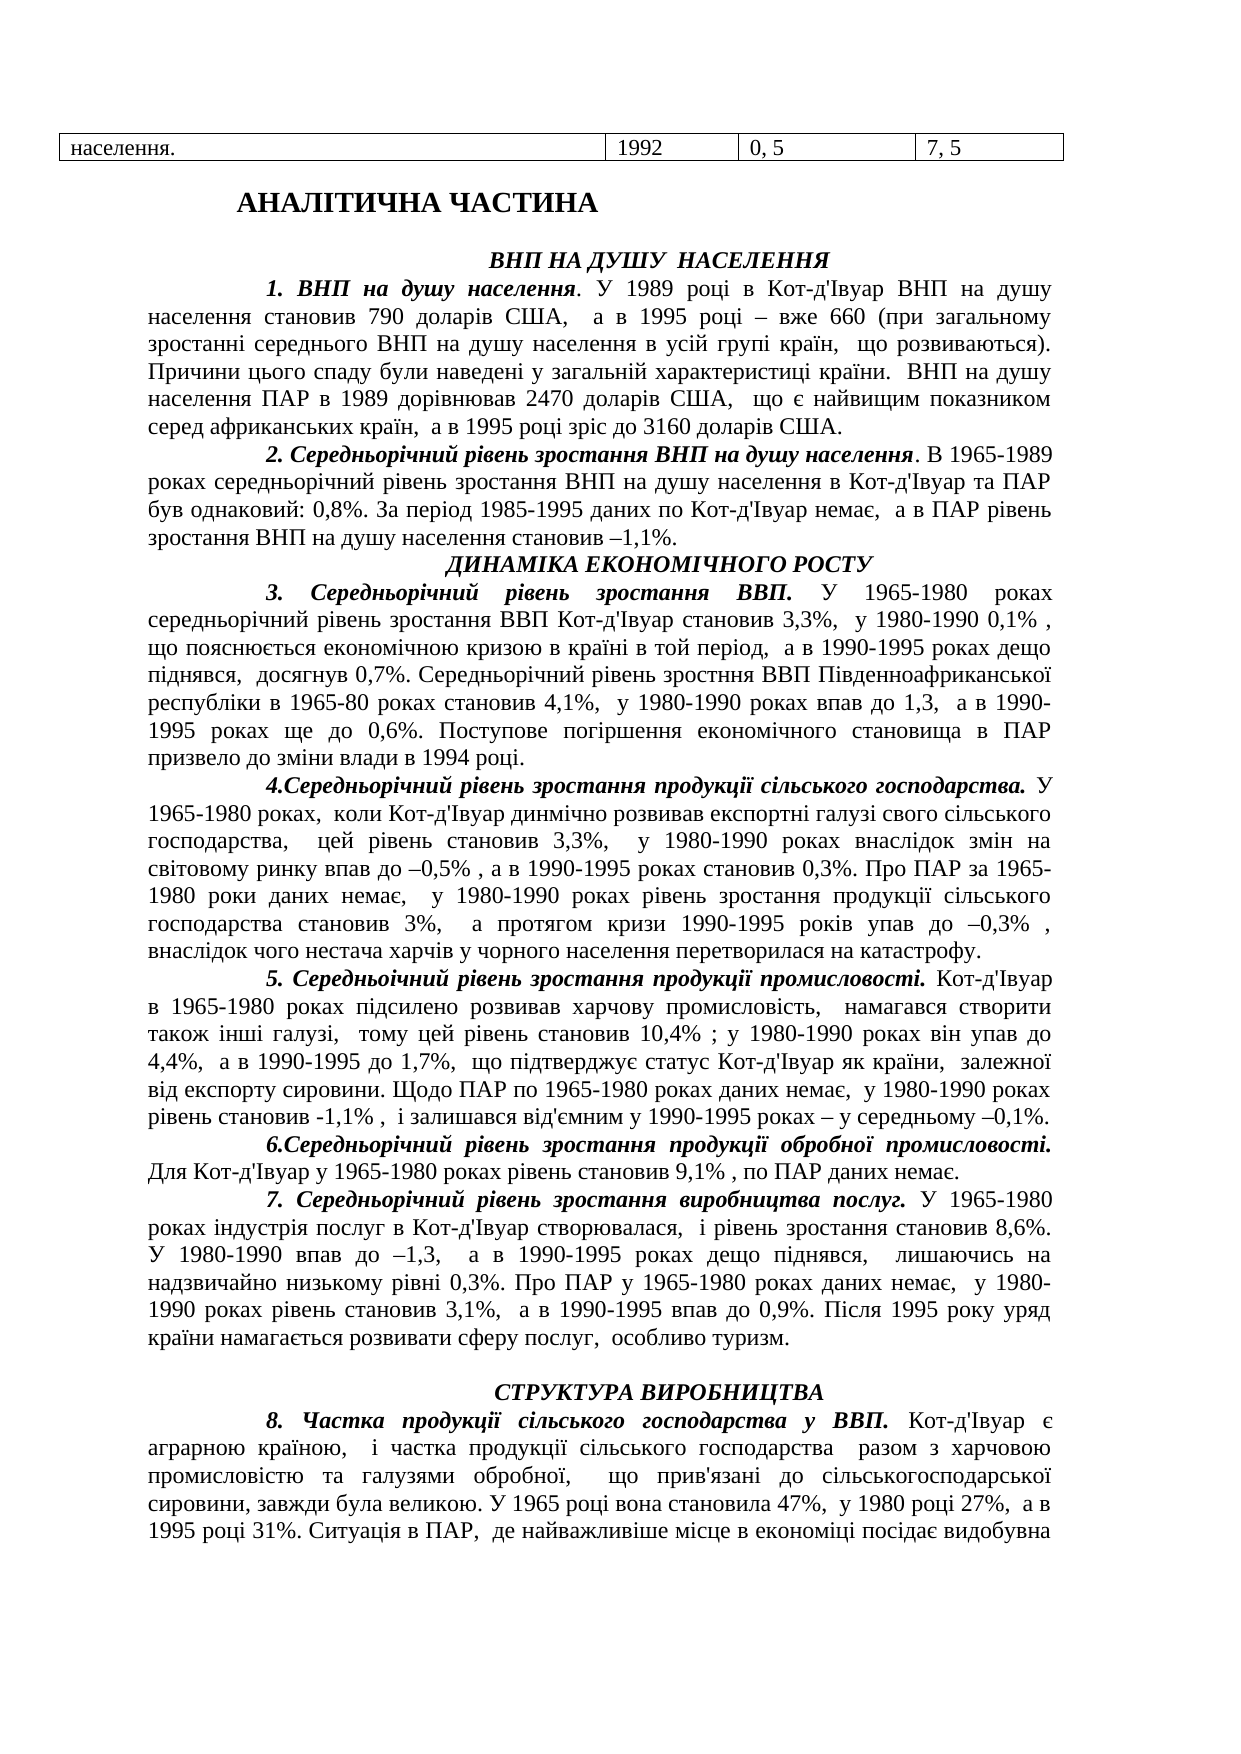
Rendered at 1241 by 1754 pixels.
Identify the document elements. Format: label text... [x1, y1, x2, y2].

text ДИНАМІКА ЕКОНОМІЧНОГО РОСТУ [148, 550, 1053, 578]
text 7. Середньорічний рівень зростання виробництва послуг. У 1965-1980 роках індустрія послуг в Кот-д'Івуар створювалася, і рівень зростання становив 8,6%. У 1980-1990 впав до –1,3, а в 1990-1995 роках дещо піднявся, лишаючись на надзвичайно низькому рівні 0,3%. Про ПАР у 1965-1980 роках даних немає, у 1980-1990 роках рівень становив 3,1%, а в 1990-1995 впав до 0,9%. Після 1995 року уряд країни намагається розвивати сферу послуг, особливо туризм. [148, 1185, 1053, 1351]
table_cell 0, 5 [739, 134, 915, 160]
text 4.Середньорічний рівень зростання продукції сільського господарства. У 1965-1980 роках, коли Кот-д'Івуар динмічно розвивав експортні галузі свого сільського господарства, цей рівень становив 3,3%, у 1980-1990 роках внаслідок змін на світовому ринку впав до –0,5% , а в 1990-1995 роках становив 0,3%. Про ПАР за 1965-1980 роки даних немає, у 1980-1990 роках рівень зростання продукції сільського господарства становив 3%, а протягом кризи 1990-1995 років упав до –0,3% , внаслідок чого нестача харчів у чорного населення перетворилася на катастрофу. [148, 771, 1053, 964]
subtitle АНАЛІТИЧНА ЧАСТИНА [148, 185, 1053, 219]
text 5. Середньоічний рівень зростання продукції промисловості. Кот-д'Івуар в 1965-1980 роках підсилено розвивав харчову промисловість, намагався створити також інші галузі, тому цей рівень становив 10,4% ; у 1980-1990 роках він упав до 4,4%, а в 1990-1995 до 1,7%, що підтверджує статус Кот-д'Івуар як країни, залежної від експорту сировини. Щодо ПАР по 1965-1980 роках даних немає, у 1980-1990 роках рівень становив -1,1% , і залишався від'ємним у 1990-1995 роках – у середньому –0,1%. [148, 964, 1053, 1130]
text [148, 1406, 1053, 1544]
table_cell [60, 134, 605, 160]
text СТРУКТУРА ВИРОБНИЦТВА [148, 1378, 1053, 1406]
table_cell 7, 5 [916, 134, 1063, 160]
text 6.Середньорічний рівень зростання продукції обробної промисловості. Для Кот-д'Івуар у 1965-1980 роках рівень становив 9,1% , по ПАР даних немає. [148, 1130, 1053, 1185]
text 1. ВНП на душу населення. У 1989 році в Кот-д'Івуар ВНП на душу населення становив 790 доларів США, а в 1995 році – вже 660 (при загальному зростанні середнього ВНП на душу населення в усій групі країн, що розвиваються). Причини цього спаду були наведені у загальній характеристиці країни. ВНП на душу населення ПАР в 1989 дорівнював 2470 доларів США, що є найвищим показником серед африканських країн, а в 1995 році зріс до 3160 доларів США. [148, 274, 1053, 440]
table_cell 1992 [606, 134, 738, 160]
text ВНП НА ДУШУ НАСЕЛЕННЯ [148, 246, 1053, 274]
text 2. Середньорічний рівень зростання ВНП на душу населення. В 1965-1989 роках середньорічний рівень зростання ВНП на душу населення в Кот-д'Івуар та ПАР був однаковий: 0,8%. За період 1985-1995 даних по Кот-д'Івуар немає, а в ПАР рівень зростання ВНП на душу населення становив –1,1%. [148, 440, 1053, 550]
text 3. Середньорічний рівень зростання ВВП. У 1965-1980 роках середньорічний рівень зростання ВВП Кот-д'Івуар становив 3,3%, у 1980-1990 0,1% , що пояснюється економічною кризою в країні в той період, а в 1990-1995 роках дещо піднявся, досягнув 0,7%. Середньорічний рівень зростння ВВП Південноафриканської республіки в 1965-80 роках становив 4,1%, у 1980-1990 роках впав до 1,3, а в 1990-1995 роках ще до 0,6%. Поступове погіршення економічного становища в ПАР призвело до зміни влади в 1994 році. [148, 578, 1053, 771]
